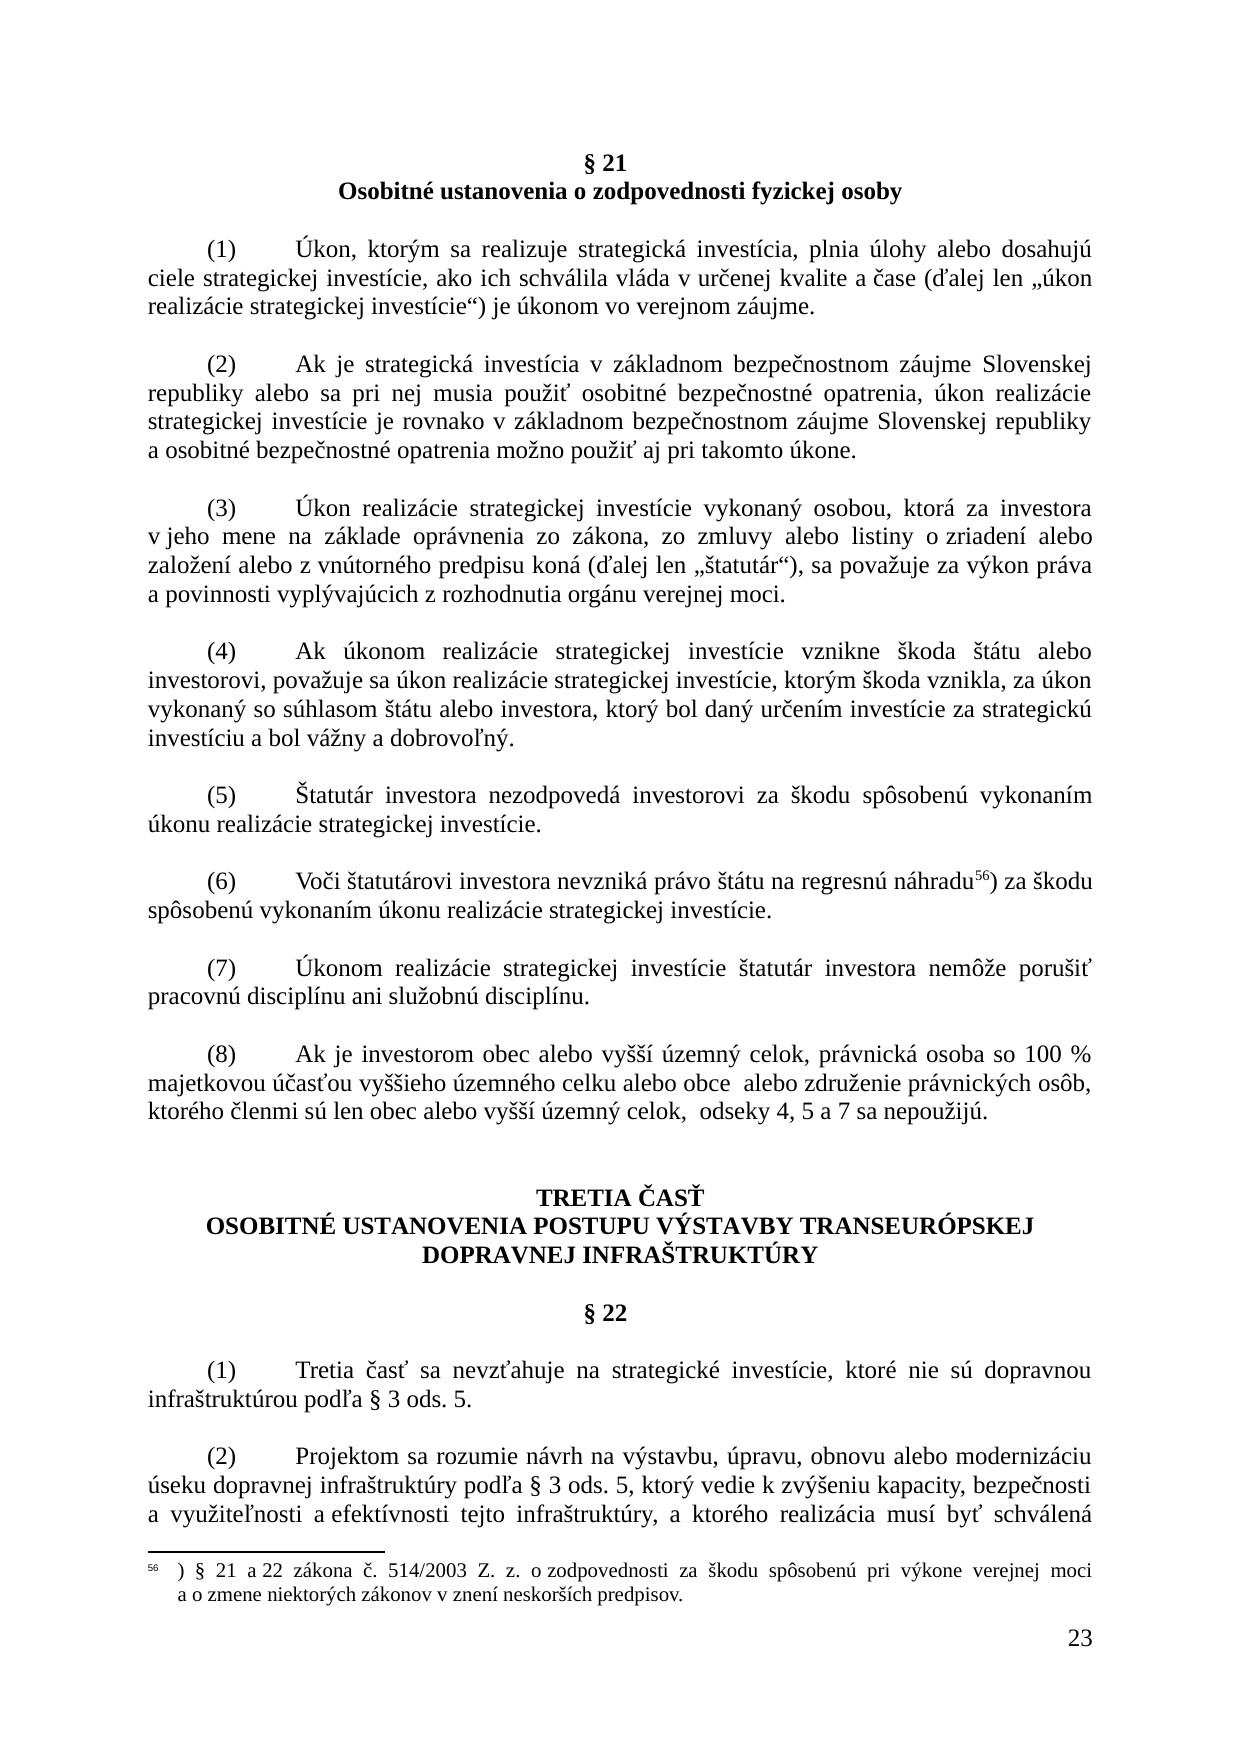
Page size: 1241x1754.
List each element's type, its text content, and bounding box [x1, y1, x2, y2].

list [148, 1441, 1093, 1528]
list Úkonom realizácie strategickej investície štatutár investora nemôže porušiť pracovnú disciplínu ani služobnú disciplínu. [148, 953, 1093, 1010]
list Ak je investorom obec alebo vyšší územný celok, právnická osoba so 100 % majetkovou účasťou vyššieho územného celku alebo obce alebo združenie právnických osôb, ktorého členmi sú len obec alebo vyšší územný celok, odseky 4, 5 a 7 sa nepoužijú. [148, 1039, 1093, 1125]
list Úkon, ktorým sa realizuje strategická investícia, plnia úlohy alebo dosahujú ciele strategickej investície, ako ich schválila vláda v určenej kvalite a čase (ďalej len „úkon realizácie strategickej investície“) je úkonom vo verejnom záujme. [148, 234, 1093, 320]
text Osobitné ustanovenia o zodpovednosti fyzickej osoby [148, 176, 1093, 205]
list Voči štatutárovi investora nevzniká právo štátu na regresnú náhradu) za škodu spôsobenú vykonaním úkonu realizácie strategickej investície. [148, 866, 1093, 924]
list Tretia časť sa nevzťahuje na strategické investície, ktoré nie sú dopravnou infraštruktúrou podľa § 3 ods. 5. [148, 1355, 1093, 1413]
list Štatutár investora nezodpovedá investorovi za škodu spôsobenú vykonaním úkonu realizácie strategickej investície. [148, 780, 1093, 838]
list Ak úkonom realizácie strategickej investície vznikne škoda štátu alebo investorovi, považuje sa úkon realizácie strategickej investície, ktorým škoda vznikla, za úkon vykonaný so súhlasom štátu alebo investora, ktorý bol daný určením investície za strategickú investíciu a bol vážny a dobrovoľný. [148, 636, 1093, 751]
text TRETIA ČASŤ [148, 1183, 1093, 1211]
list Úkon realizácie strategickej investície vykonaný osobou, ktorá za investora v jeho mene na základe oprávnenia zo zákona, zo zmluvy alebo listiny o zriadení alebo založení alebo z vnútorného predpisu koná (ďalej len „štatutár“), sa považuje za výkon práva a povinnosti vyplývajúcich z rozhodnutia orgánu verejnej moci. [148, 493, 1093, 608]
text OSOBITNÉ USTANOVENIA POSTUPU VÝSTAVBY TRANSEURÓPSKEJ DOPRAVNEJ INFRAŠTRUKTÚRY [148, 1211, 1093, 1269]
list Ak je strategická investícia v základnom bezpečnostnom záujme Slovenskej republiky alebo sa pri nej musia použiť osobitné bezpečnostné opatrenia, úkon realizácie strategickej investície je rovnako v základnom bezpečnostnom záujme Slovenskej republiky a osobitné bezpečnostné opatrenia možno použiť aj pri takomto úkone. [148, 349, 1093, 464]
